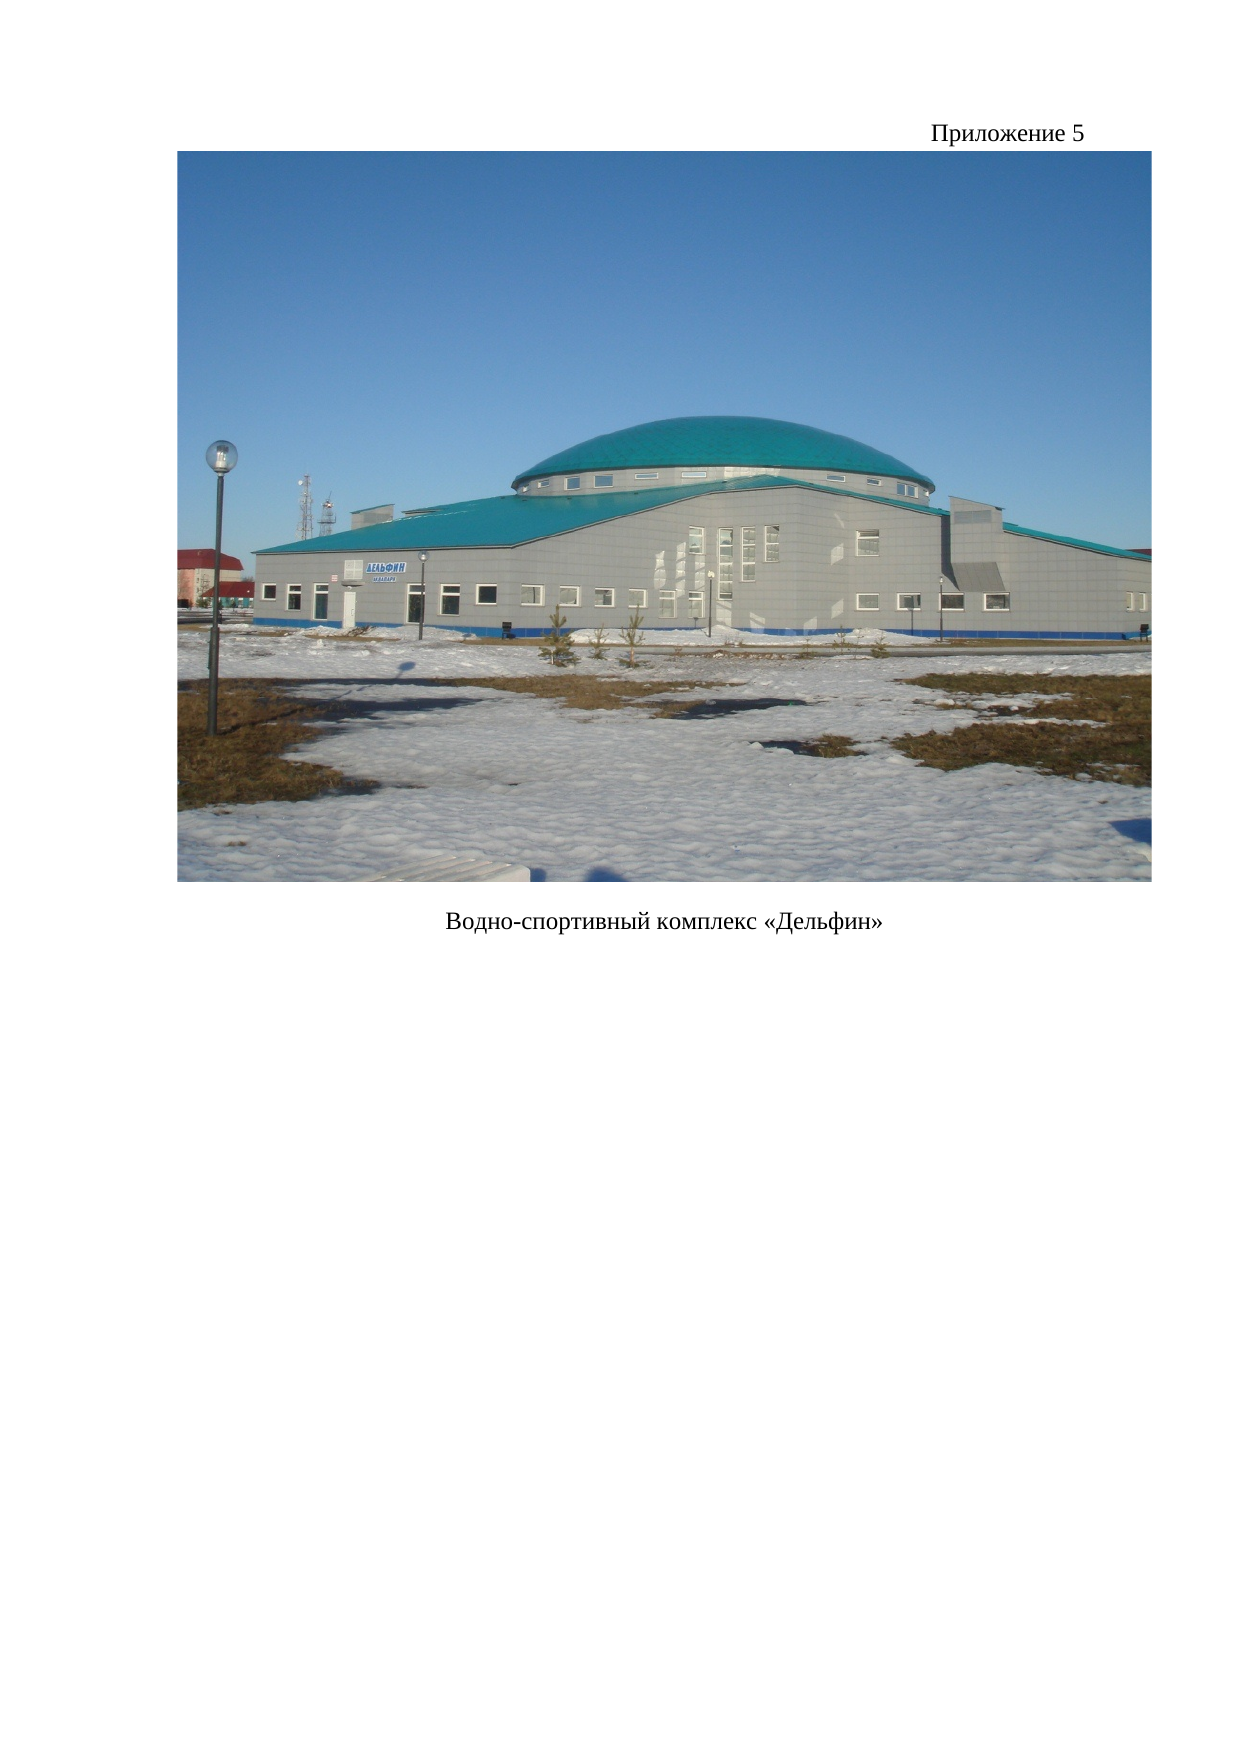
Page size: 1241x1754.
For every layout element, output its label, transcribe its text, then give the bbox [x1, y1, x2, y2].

text Приложение 5 [177, 118, 1152, 151]
text Водно-спортивный комплекс «Дельфин» [177, 906, 1152, 935]
picture [177, 151, 1152, 882]
